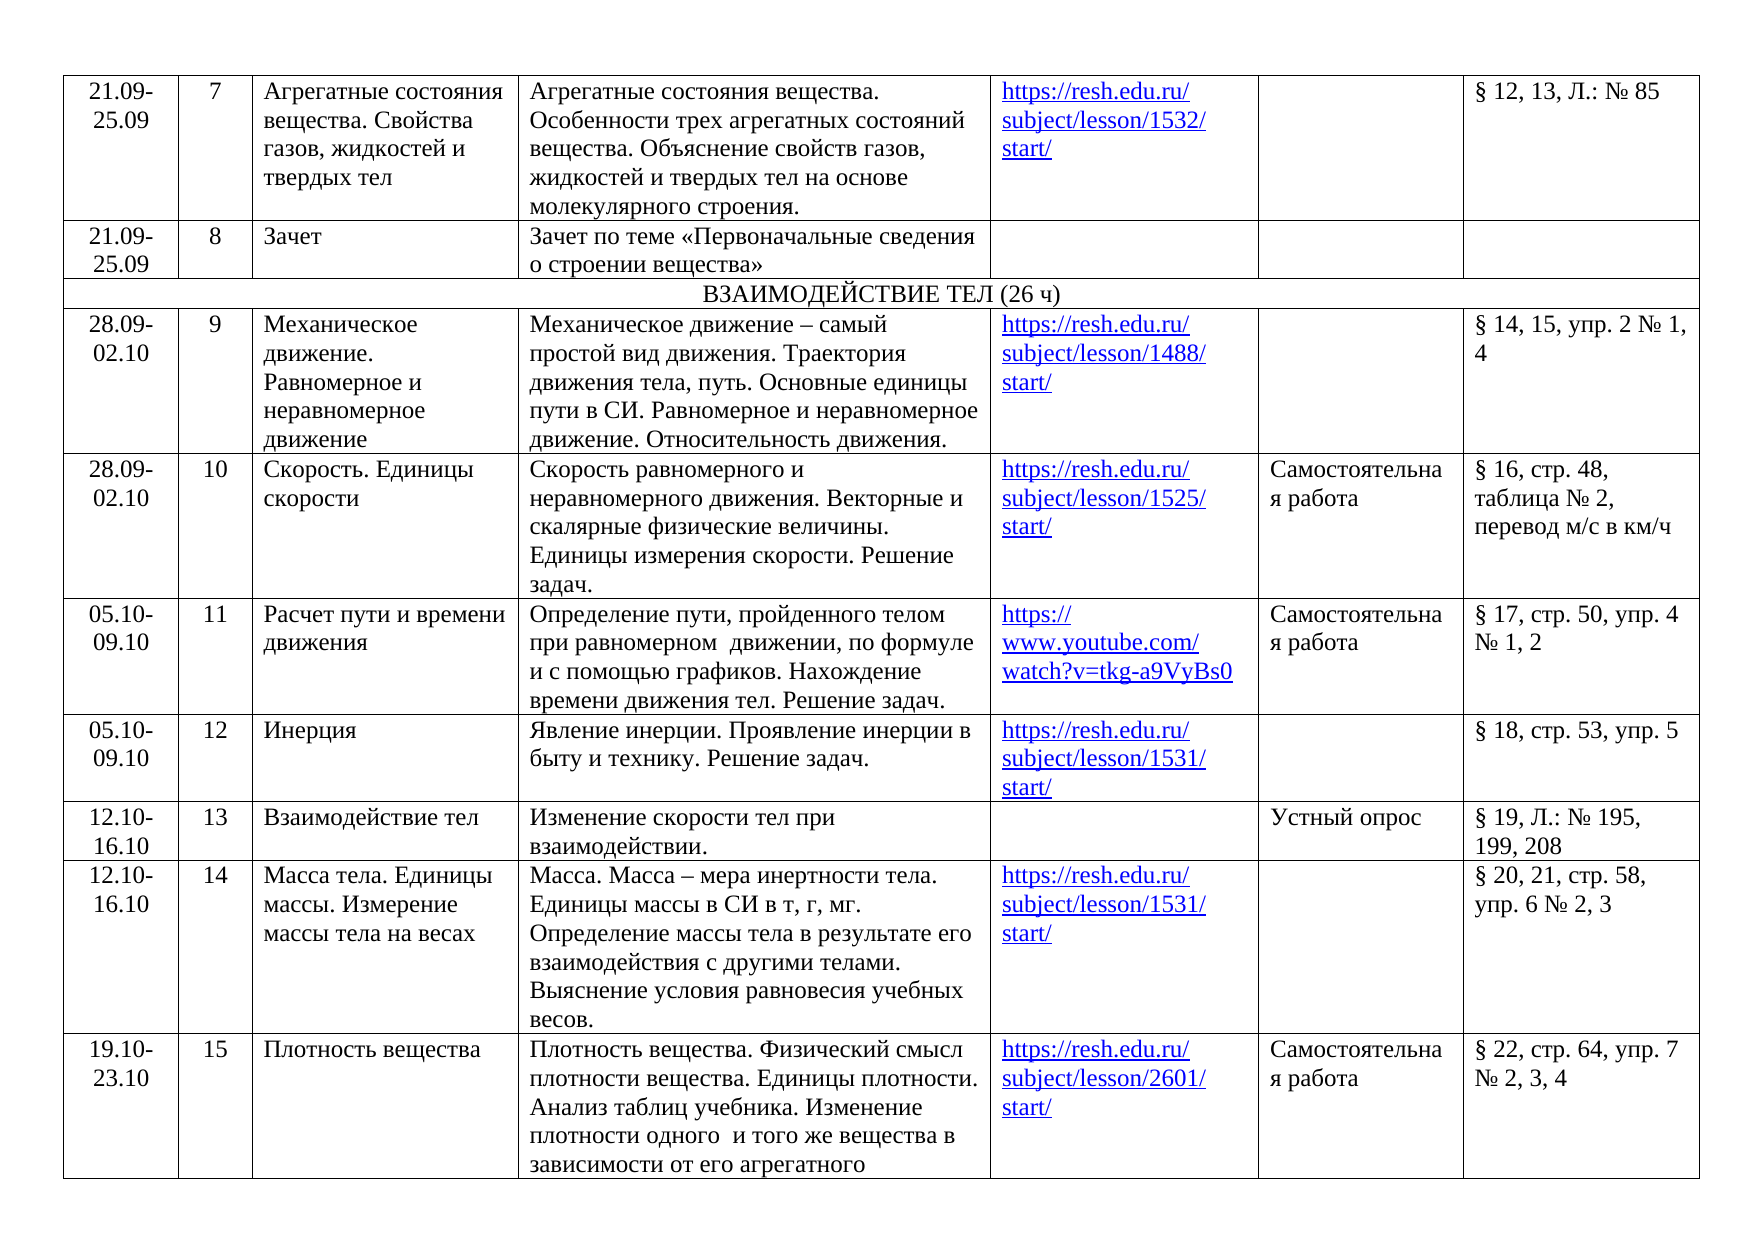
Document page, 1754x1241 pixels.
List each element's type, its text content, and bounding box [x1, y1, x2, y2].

table_cell 28.09-02.10 [64, 454, 178, 598]
table_cell https://resh.edu.ru/subject/lesson/1525/start/ [991, 454, 1258, 598]
table_cell Взаимодействие тел [253, 802, 518, 859]
table_cell Скорость равномерного и неравномерного движения. Векторные и скалярные физические величины. Единицы измерения скорости. Решение задач. [519, 454, 990, 598]
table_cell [1259, 1034, 1463, 1178]
table_cell Механическое движение. Равномерное и неравномерное движение [253, 309, 518, 453]
table_cell Явление инерции. Проявление инерции в быту и технику. Решение задач. [519, 715, 990, 801]
table_cell Изменение скорости тел при взаимодействии. [519, 802, 990, 859]
table_cell 05.10-09.10 [64, 715, 178, 801]
table_cell [991, 802, 1258, 859]
table_cell Скорость. Единицы скорости [253, 454, 518, 598]
table_cell Устный опрос [1259, 802, 1463, 859]
table_cell [1464, 221, 1699, 278]
table_cell Самостоятельная работа [1259, 599, 1463, 714]
table_cell 21.09-25.09 [64, 76, 178, 220]
table_cell Агрегатные состояния вещества. Свойства газов, жидкостей и твердых тел [253, 76, 518, 220]
table_cell 21.09-25.09 [64, 221, 178, 278]
table_cell Определение пути, пройденного телом при равномерном движении, по формуле и с помощью графиков. Нахождение времени движения тел. Решение задач. [519, 599, 990, 714]
table_cell https://www.youtube.com/watch?v=tkg-a9VyBs0 [991, 599, 1258, 714]
table_cell § 14, 15, упр. 2 № 1, 4 [1464, 309, 1699, 453]
table_cell 12.10-16.10 [64, 861, 178, 1033]
table_cell 8 [179, 221, 252, 278]
table_cell § 19, Л.: № 195, 199, 208 [1464, 802, 1699, 859]
table_cell Масса тела. Единицы массы. Измерение массы тела на весах [253, 861, 518, 1033]
table_cell § 20, 21, стр. 58, упр. 6 № 2, 3 [1464, 861, 1699, 1033]
table_cell Зачет [253, 221, 518, 278]
table_cell Плотность вещества [253, 1034, 518, 1178]
table_cell § 18, стр. 53, упр. 5 [1464, 715, 1699, 801]
table_cell Агрегатные состояния вещества. Особенности трех агрегатных состояний вещества. Объяснение свойств газов, жидкостей и твердых тел на основе молекулярного строения. [519, 76, 990, 220]
table_cell 14 [179, 861, 252, 1033]
table_cell https://resh.edu.ru/subject/lesson/1532/start/ [991, 76, 1258, 220]
table_cell https://resh.edu.ru/subject/lesson/1488/start/ [991, 309, 1258, 453]
table_cell 15 [179, 1034, 252, 1178]
table_cell https://resh.edu.ru/subject/lesson/1531/start/ [991, 861, 1258, 1033]
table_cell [991, 1034, 1258, 1178]
table_cell 05.10-09.10 [64, 599, 178, 714]
table_cell [1259, 76, 1463, 220]
table_cell [1259, 715, 1463, 801]
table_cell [1464, 1034, 1699, 1178]
table_cell Инерция [253, 715, 518, 801]
table_cell [991, 221, 1258, 278]
table_cell 7 [179, 76, 252, 220]
table_cell [1259, 309, 1463, 453]
table_cell Масса. Масса – мера инертности тела. Единицы массы в СИ в т, г, мг. Определение массы тела в результате его взаимодействия с другими телами. Выяснение условия равновесия учебных весов. [519, 861, 990, 1033]
table_cell 12.10-16.10 [64, 802, 178, 859]
table_cell Самостоятельная работа [1259, 454, 1463, 598]
table_cell Расчет пути и времени движения [253, 599, 518, 714]
table_cell § 16, стр. 48, таблица № 2, перевод м/с в км/ч [1464, 454, 1699, 598]
table_cell 19.10-23.10 [64, 1034, 178, 1178]
table_cell § 12, 13, Л.: № 85 [1464, 76, 1699, 220]
table_cell Зачет по теме «Первоначальные сведения о строении вещества» [519, 221, 990, 278]
table_cell [1259, 861, 1463, 1033]
table_cell 28.09-02.10 [64, 309, 178, 453]
table_cell ВЗАИМОДЕЙСТВИЕ ТЕЛ (26 ч) [64, 279, 1699, 308]
table_cell Механическое движение – самый простой вид движения. Траектория движения тела, путь. Основные единицы пути в СИ. Равномерное и неравномерное движение. Относительность движения. [519, 309, 990, 453]
table_cell § 17, стр. 50, упр. 4 № 1, 2 [1464, 599, 1699, 714]
table_cell 12 [179, 715, 252, 801]
table_cell 11 [179, 599, 252, 714]
table_cell https://resh.edu.ru/subject/lesson/1531/start/ [991, 715, 1258, 801]
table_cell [519, 1034, 990, 1178]
table_cell [1259, 221, 1463, 278]
table_cell 10 [179, 454, 252, 598]
table_cell 13 [179, 802, 252, 859]
table_cell 9 [179, 309, 252, 453]
